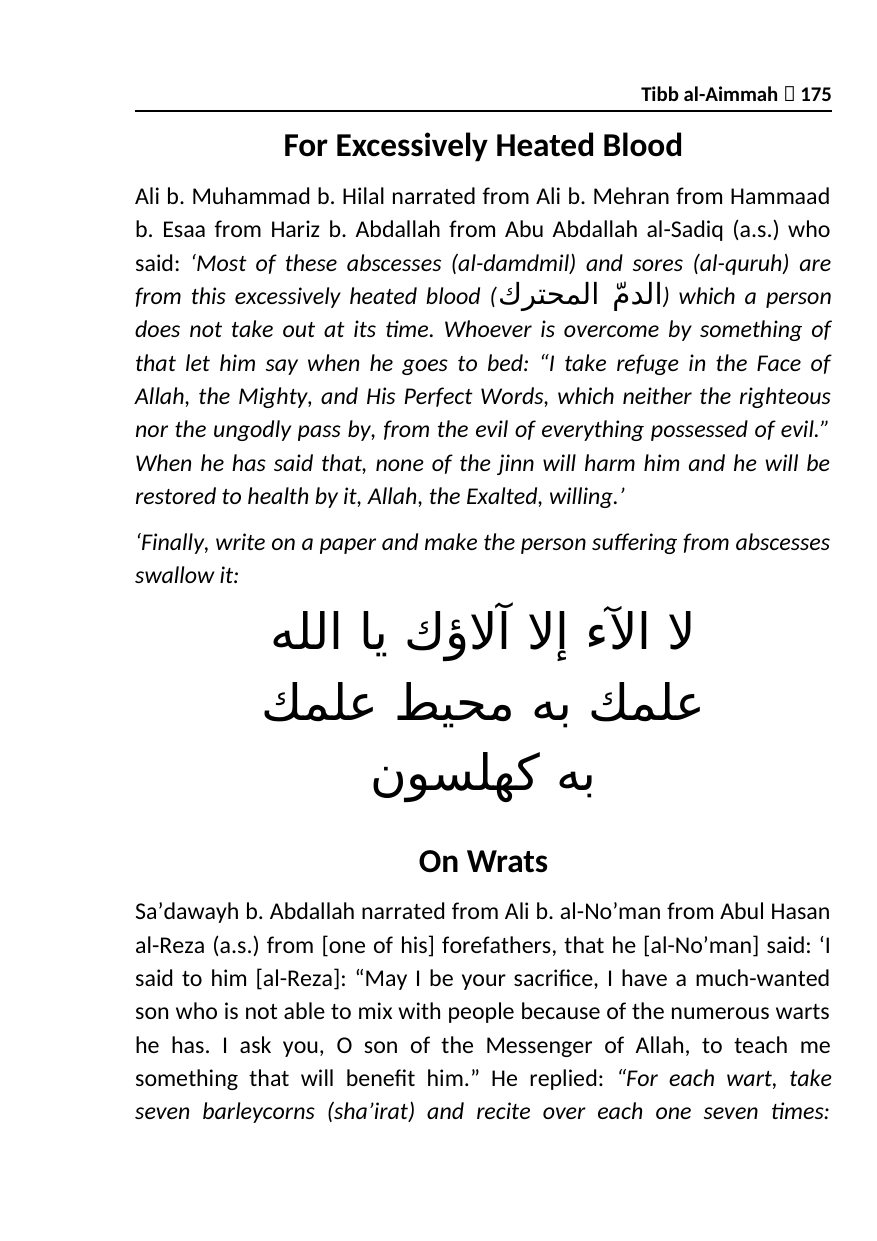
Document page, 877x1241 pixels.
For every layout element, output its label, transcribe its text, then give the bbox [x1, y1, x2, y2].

text Ali b. Muhammad b. Hilal narrated from Ali b. Mehran from Hammaad b. Esaa from Hariz b. Abdallah from Abu Abdallah al-Sadiq (a.s.) who said: ‘Most of these abscesses (al-damdmil) and sores (al-quruh) are from this excessively heated blood (الدمّ المحترك) which a person does not take out at its time. Whoever is overcome by something of that let him say when he goes to bed: “I take refuge in the Face of Allah, the Mighty, and His Perfect Words, which neither the righteous nor the ungodly pass by, from the evil of everything possessed of evil.” When he has said that, none of the jinn will harm him and he will be restored to health by it, Allah, the Exalted, willing.’ [135, 178, 832, 511]
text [135, 893, 832, 1126]
text ‘Finally, write on a paper and make the person suffering from abscesses swallow it: [135, 523, 832, 590]
text علمك به محيط علمك [210, 673, 757, 732]
text به كهلسون [210, 744, 757, 802]
subtitle For Excessively Heated Blood [135, 124, 832, 165]
subtitle On Wrats [135, 840, 832, 881]
text لا الآء إلا آلاؤك يا الله [210, 603, 757, 661]
